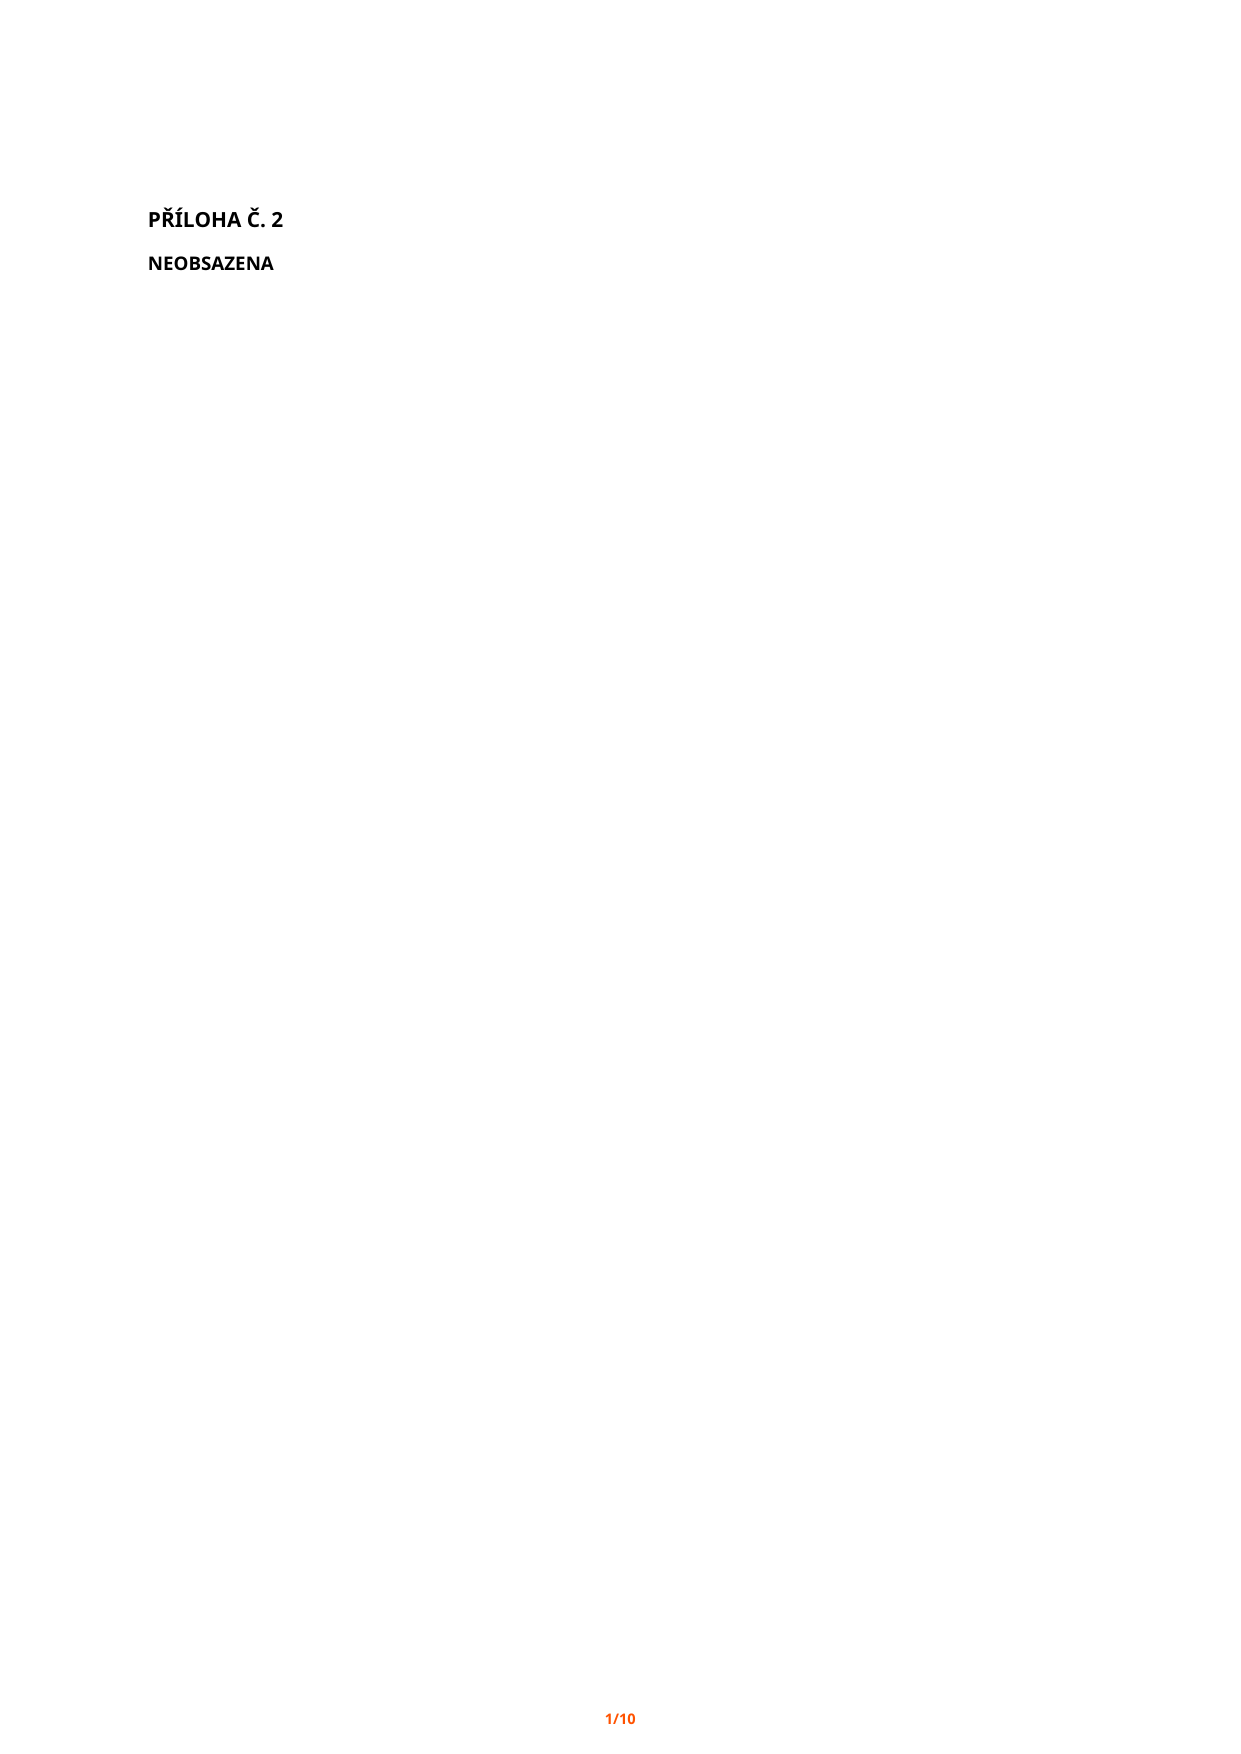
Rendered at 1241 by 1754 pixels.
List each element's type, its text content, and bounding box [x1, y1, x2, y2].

text NEOBSAZENA [148, 250, 1093, 276]
text PŘÍLOHA Č. 2 [148, 205, 1093, 234]
